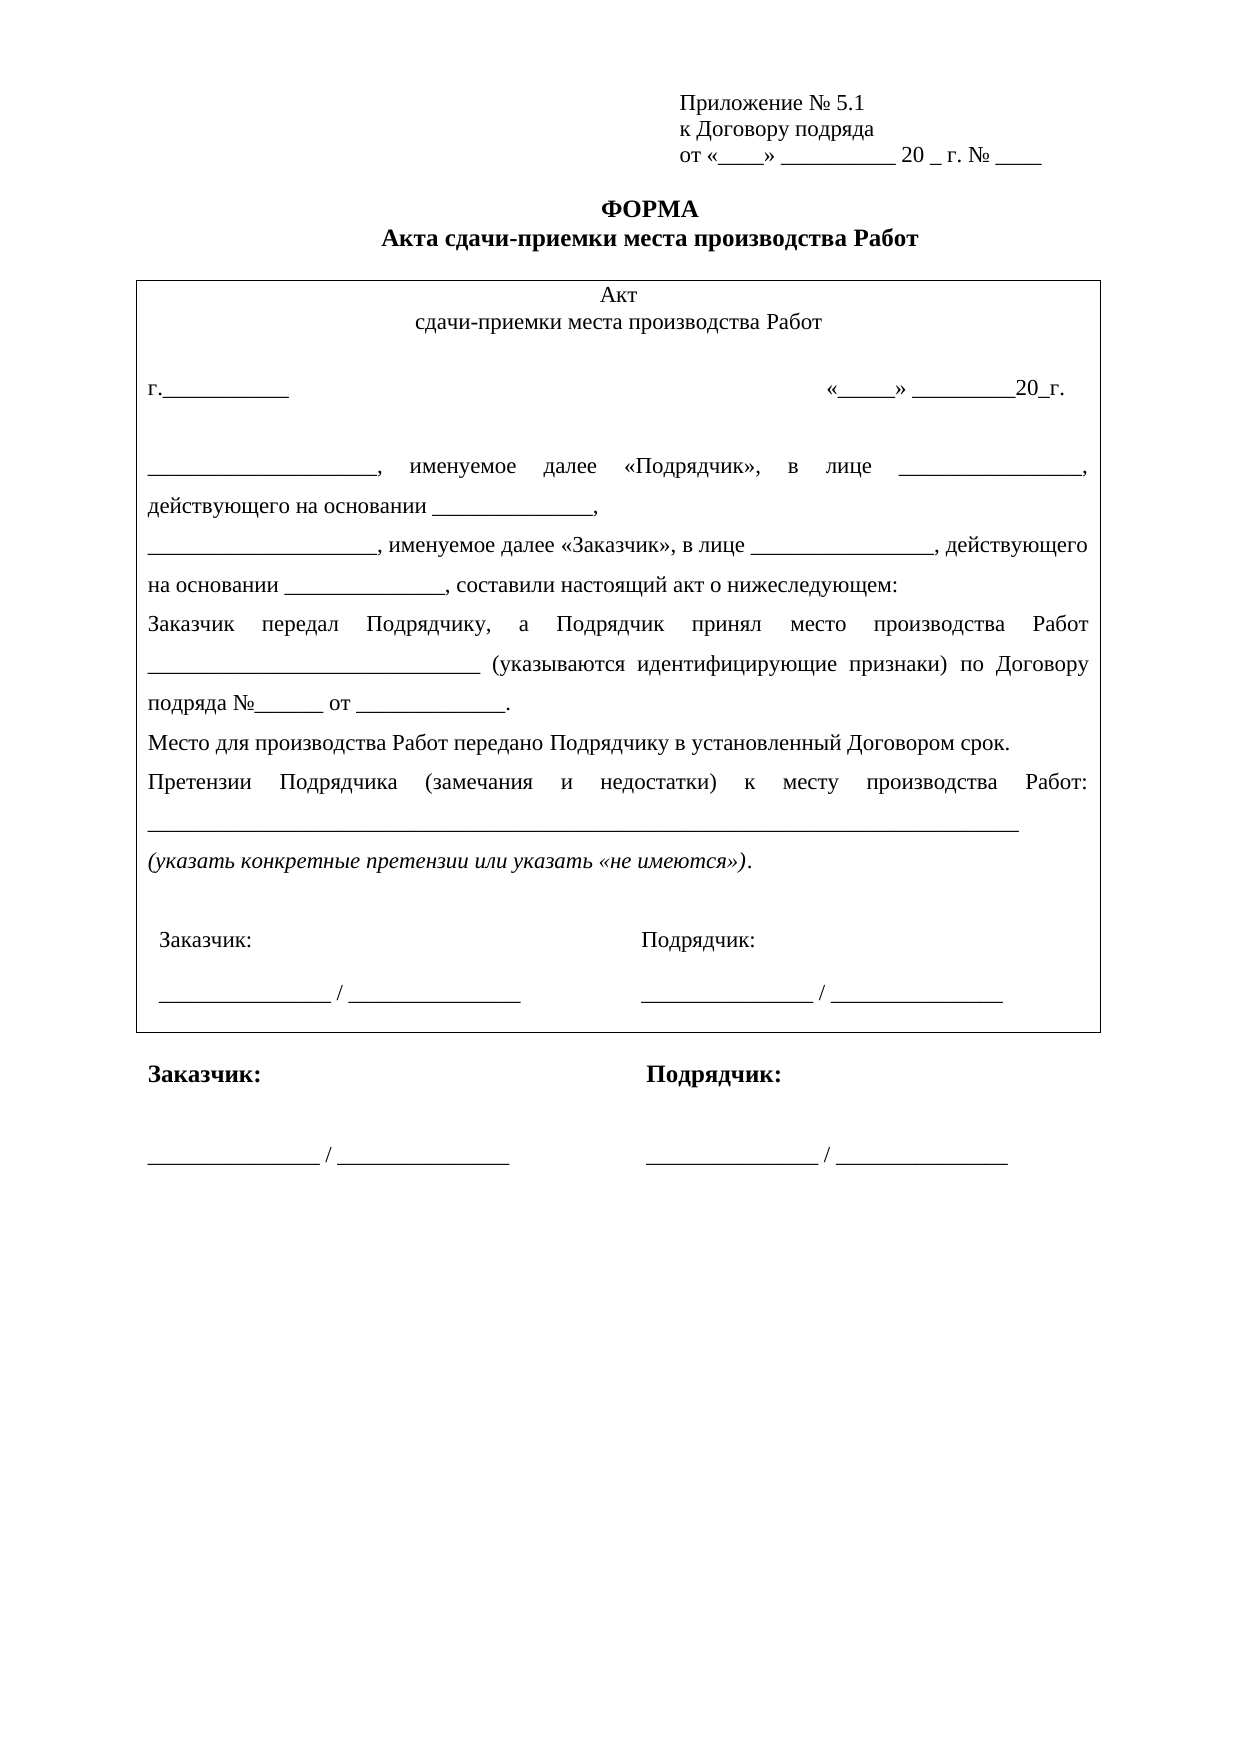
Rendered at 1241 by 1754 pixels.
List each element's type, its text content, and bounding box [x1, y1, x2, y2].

table_cell _______________ / _______________ [635, 1088, 1133, 1193]
table_header Подрядчик: [635, 1059, 1133, 1088]
text Приложение № 5.1 [679, 89, 1152, 115]
title ФОРМА [148, 194, 1152, 223]
table_header Заказчик: [136, 1059, 635, 1088]
table_header Акт сдачи-приемки места производства Работ г.___________ «_____» _________20_г. ____________________, именуемое далее «Подрядчик», в лице ________________, действующего на основании ______________, ____________________, именуемое далее «Заказчик», в лице ________________, действующего на основании ______________, составили настоящий акт о нижеследующем: Заказчик передал Подрядчику, а Подрядчик принял место производства Работ _____________________________ (указываются идентифицирующие признаки) по Договору подряда №______ от _____________. Место для производства Работ передано Подрядчику в установленный Договором срок. Претензии Подрядчика (замечания и недостатки) к месту производства Работ: ____________________________________________________________________________ (указать конкретные претензии или указать «не имеются»). [137, 281, 1100, 1032]
text от «____» __________ 20 _ г. № ____ [679, 141, 1152, 168]
text к Договору подряда [679, 115, 1152, 141]
table_cell _______________ / _______________ [136, 1088, 635, 1193]
title Акта сдачи-приемки места производства Работ [148, 223, 1152, 252]
